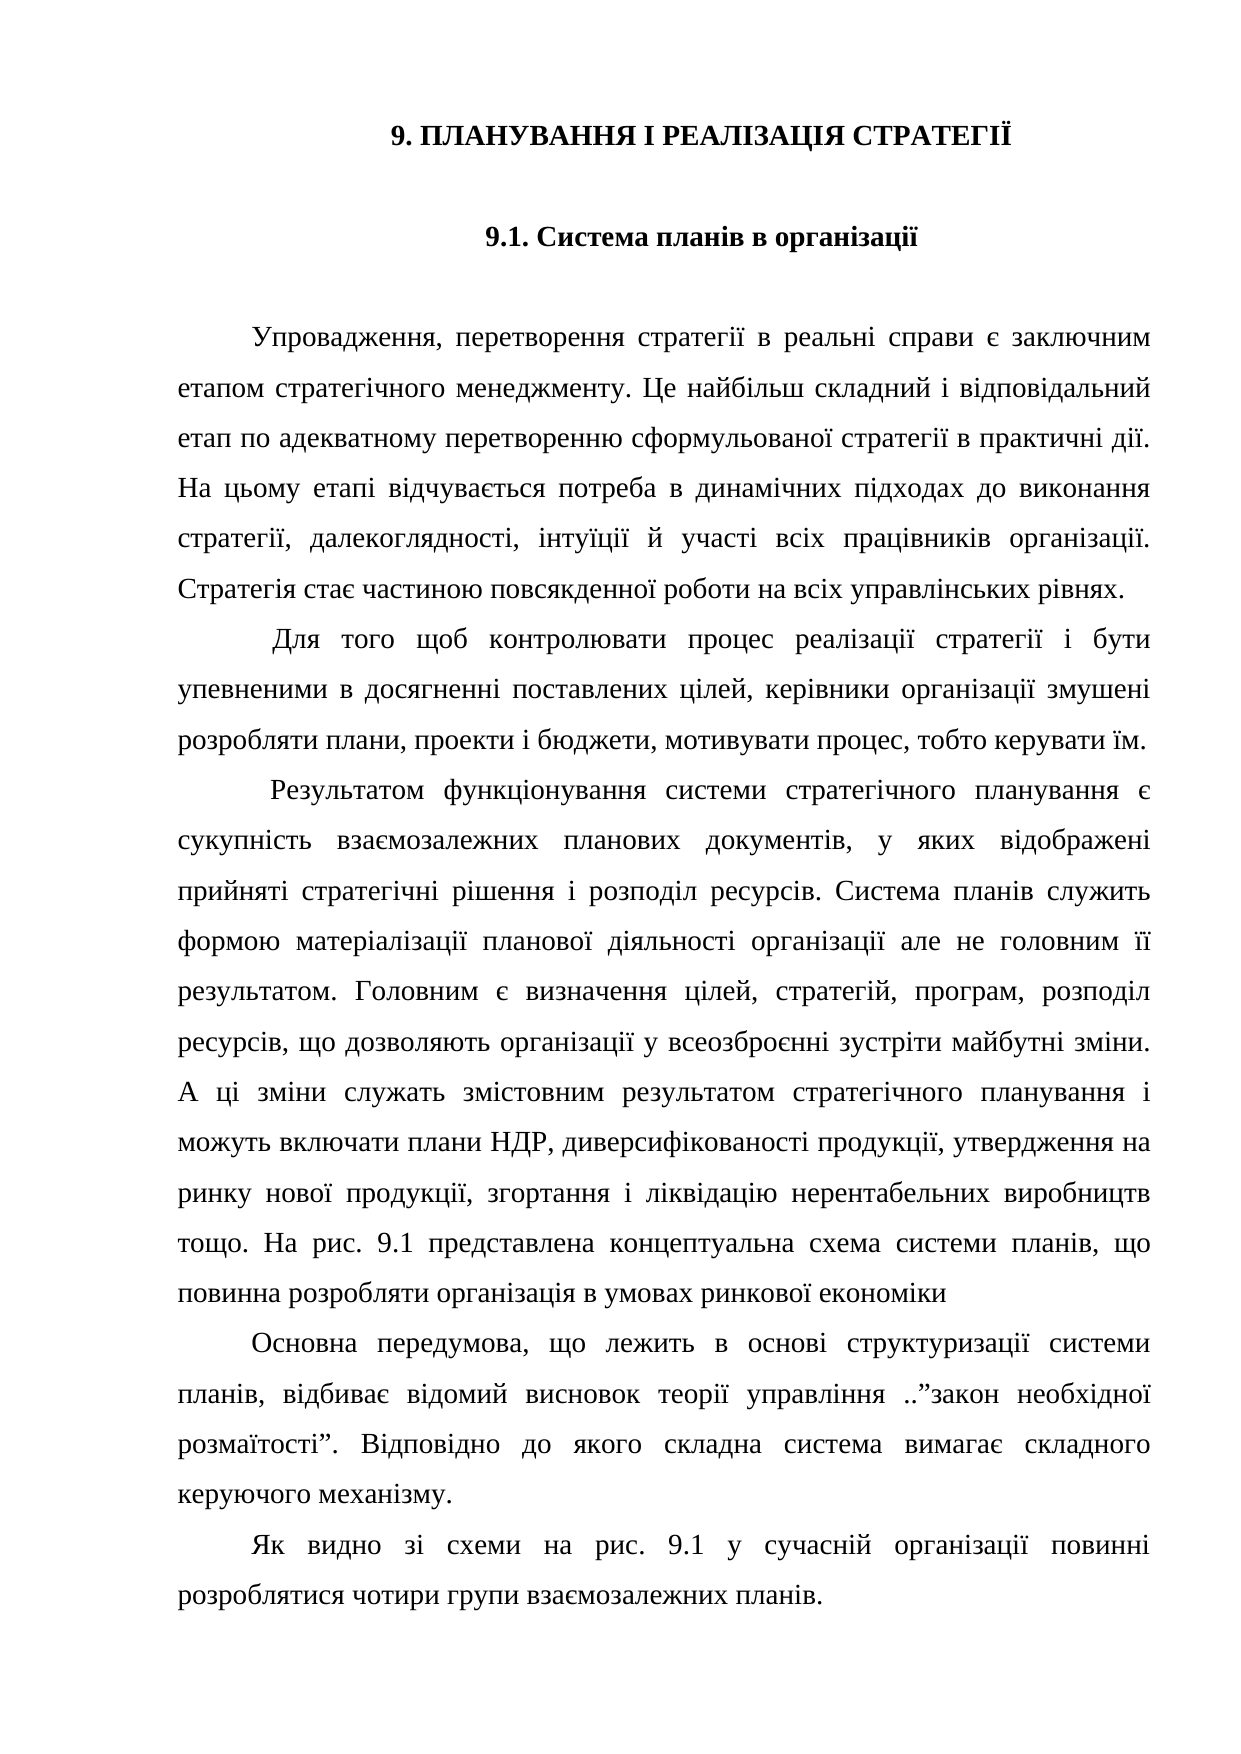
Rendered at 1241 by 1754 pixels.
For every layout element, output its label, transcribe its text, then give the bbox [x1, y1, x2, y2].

text Як видно зі схеми на рис. 9.1 у сучасній організації повинні розроблятися чотири групи взаємозалежних планів. [177, 1527, 1152, 1611]
text 9.1. Система планів в організації [177, 219, 1152, 252]
text Для того щоб контролювати процес реалізації стратегії і бути упевненими в досягненні поставлених цілей, керівники організації змушені розробляти плани, проекти і бюджети, мотивувати процес, тобто керувати їм. [177, 621, 1152, 755]
text Результатом функціонування системи стратегічного планування є сукупність взаємозалежних планових документів, у яких відображені прийняті стратегічні рішення і розподіл ресурсів. Система планів служить формою матеріалізації планової діяльності організації але не головним її результатом. Головним є визначення цілей, стратегій, програм, розподіл ресурсів, що дозволяють організації у всеозброєнні зустріти майбутні зміни. А ці зміни служать змістовним результатом стратегічного планування і можуть включати плани НДР, диверсифікованості продукції, утвердження на ринку нової продукції, згортання і ліквідацію нерентабельних виробництв тощо. На рис. 9.1 представлена концептуальна схема системи планів, що повинна розробляти організація в умовах ринкової економіки [177, 772, 1152, 1309]
text Упровадження, перетворення стратегії в реальні справи є заключним етапом стратегічного менеджменту. Це найбільш складний і відповідальний етап по адекватному перетворенню сформульованої стратегії в практичні дії. На цьому етапі відчувається потреба в динамічних підходах до виконання стратегії, далекоглядності, інтуїції й участі всіх працівників організації. Стратегія стає частиною повсякденної роботи на всіх управлінських рівнях. [177, 319, 1152, 604]
text 9. ПЛАНУВАННЯ І РЕАЛІЗАЦІЯ СТРАТЕГІЇ [177, 118, 1152, 152]
text Основна передумова, що лежить в основі структуризації системи планів, відбиває відомий висновок теорії управління ..”закон необхідної розмаїтості”. Відповідно до якого складна система вимагає складного керуючого механізму. [177, 1326, 1152, 1510]
